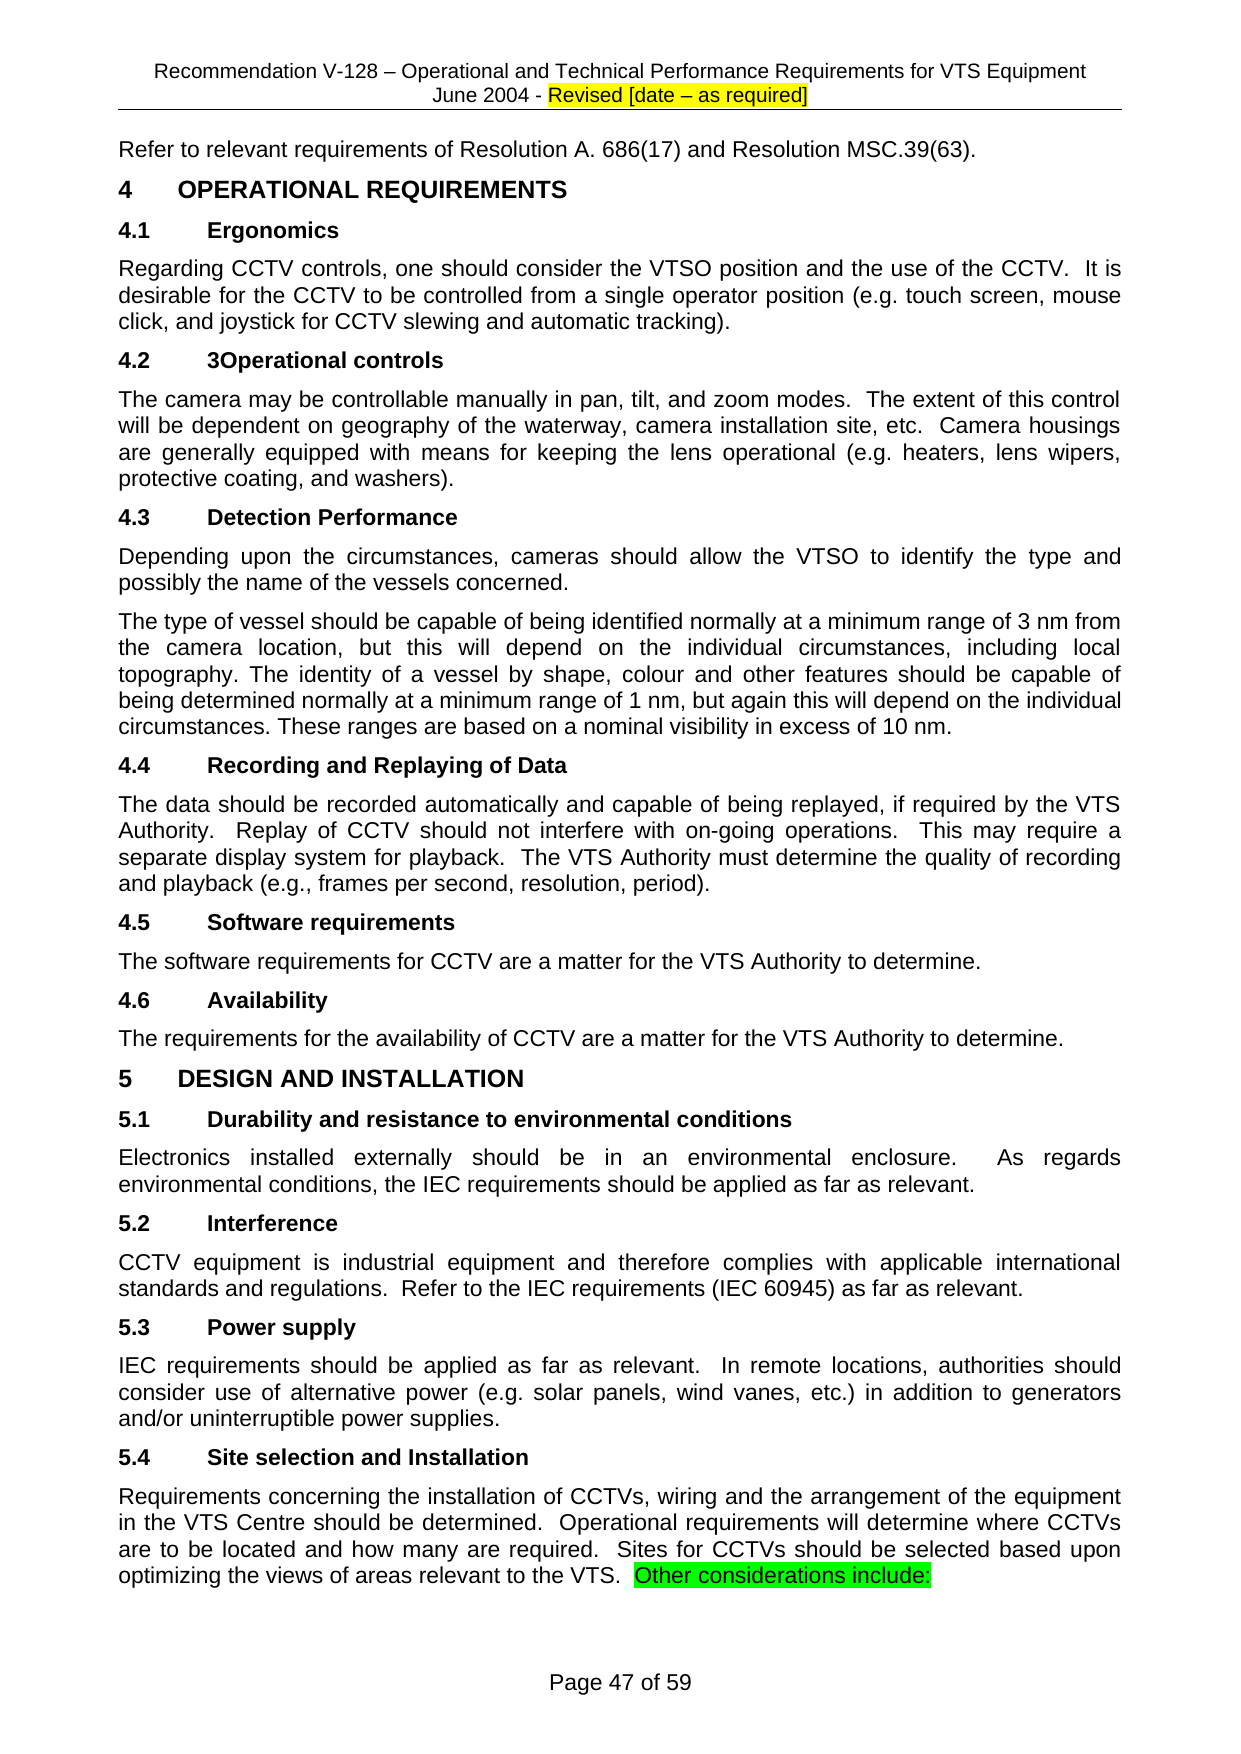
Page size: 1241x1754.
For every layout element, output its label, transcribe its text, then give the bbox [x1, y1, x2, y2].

text The camera may be controllable manually in pan, tilt, and zoom modes. The extent of this control will be dependent on geography of the waterway, camera installation site, etc. Camera housings are generally equipped with means for keeping the lens operational (e.g. heaters, lens wipers, protective coating, and washers). [118, 386, 1122, 491]
subtitle Recording and Replaying of Data [118, 752, 1122, 778]
subtitle Detection Performance [118, 504, 1122, 530]
subtitle Power supply [118, 1314, 1122, 1340]
text IEC requirements should be applied as far as relevant. In remote locations, authorities should consider use of alternative power (e.g. solar panels, wind vanes, etc.) in addition to generators and/or uninterruptible power supplies. [118, 1352, 1122, 1432]
subtitle Ergonomics [118, 217, 1122, 243]
subtitle 3Operational controls [118, 347, 1122, 373]
subtitle Durability and resistance to environmental conditions [118, 1106, 1122, 1132]
text The software requirements for CCTV are a matter for the VTS Authority to determine. [118, 948, 1122, 974]
text The type of vessel should be capable of being identified normally at a minimum range of 3 nm from the camera location, but this will depend on the individual circumstances, including local topography. The identity of a vessel by shape, colour and other features should be capable of being determined normally at a minimum range of 1 nm, but again this will depend on the individual circumstances. These ranges are based on a nominal visibility in excess of 10 nm. [118, 608, 1122, 739]
text Regarding CCTV controls, one should consider the VTSO position and the use of the CCTV. It is desirable for the CCTV to be controlled from a single operator position (e.g. touch screen, mouse click, and joystick for CCTV slewing and automatic tracking). [118, 255, 1122, 334]
subtitle DESIGN AND INSTALLATION [118, 1064, 1122, 1093]
text The data should be recorded automatically and capable of being replayed, if required by the VTS Authority. Replay of CCTV should not interfere with on-going operations. This may require a separate display system for playback. The VTS Authority must determine the quality of recording and playback (e.g., frames per second, resolution, period). [118, 791, 1122, 896]
subtitle Interference [118, 1209, 1122, 1236]
subtitle Site selection and Installation [118, 1444, 1122, 1470]
text Electronics installed externally should be in an environmental enclosure. As regards environmental conditions, the IEC requirements should be applied as far as relevant. [118, 1144, 1122, 1197]
subtitle Software requirements [118, 909, 1122, 935]
text Refer to relevant requirements of Resolution A. 686(17) and Resolution MSC.39(63). [118, 136, 1122, 163]
text Depending upon the circumstances, cameras should allow the VTSO to identify the type and possibly the name of the vessels concerned. [118, 543, 1122, 595]
text CCTV equipment is industrial equipment and therefore complies with applicable international standards and regulations. Refer to the IEC requirements (IEC 60945) as far as relevant. [118, 1248, 1122, 1301]
subtitle Availability [118, 987, 1122, 1013]
text Requirements concerning the installation of CCTVs, wiring and the arrangement of the equipment in the VTS Centre should be determined. Operational requirements will determine where CCTVs are to be located and how many are required. Sites for CCTVs should be selected based upon optimizing the views of areas relevant to the VTS. Other considerations include: [118, 1483, 1122, 1588]
subtitle OPERATIONAL REQUIREMENTS [118, 175, 1122, 204]
text The requirements for the availability of CCTV are a matter for the VTS Authority to determine. [118, 1025, 1122, 1052]
